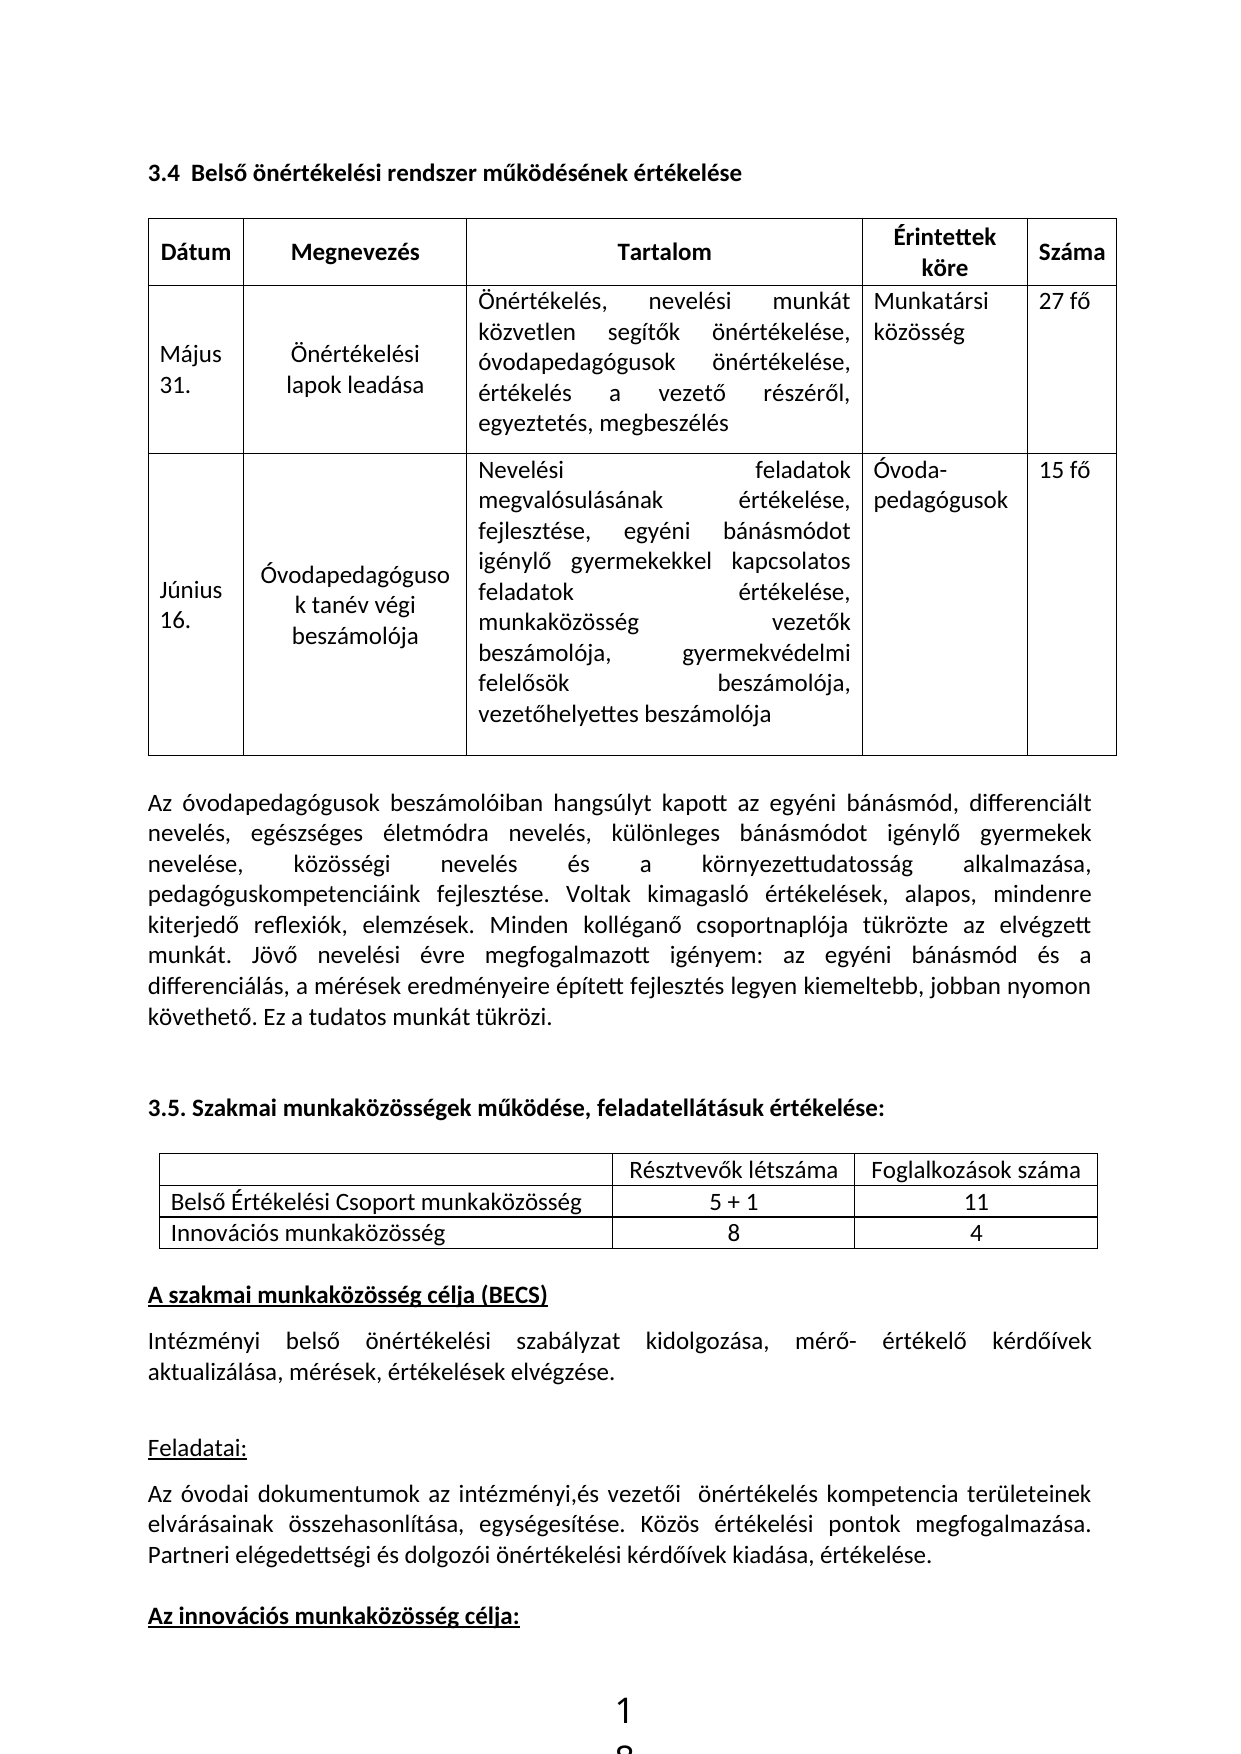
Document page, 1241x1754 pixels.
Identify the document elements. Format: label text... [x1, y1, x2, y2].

table_cell 4 [855, 1218, 1097, 1248]
table_header Foglalkozások száma [855, 1154, 1097, 1185]
table_cell 5 + 1 [613, 1186, 854, 1216]
text Feladatai: [148, 1432, 1093, 1462]
table_cell 15 fő [1028, 454, 1116, 755]
text A szakmai munkaközösség célja (BECS) [148, 1279, 1093, 1310]
text Intézményi belső önértékelési szabályzat kidolgozása, mérő- értékelő kérdőívek aktualizálása, mérések, értékelések elvégzése. [148, 1325, 1093, 1386]
table_cell Önértékelés, nevelési munkát közvetlen segítők önértékelése, óvodapedagógusok önértékelése, értékelés a vezető részéről, egyeztetés, megbeszélés [467, 286, 862, 453]
table_header [160, 1154, 612, 1185]
table_header Dátum [149, 219, 243, 284]
table_cell Önértékelési lapok leadása [244, 286, 466, 453]
table_cell 27 fő [1028, 286, 1116, 453]
text Az óvodai dokumentumok az intézményi,és vezetői önértékelés kompetencia területeinek elvárásainak összehasonlítása, egységesítése. Közös értékelési pontok megfogalmazása. Partneri elégedettségi és dolgozói önértékelési kérdőívek kiadása, értékelése. [148, 1478, 1093, 1569]
table_cell Óvodapedagógusok tanév végi beszámolója [244, 454, 466, 755]
table_header Megnevezés [244, 219, 466, 284]
table_cell Június 16. [149, 454, 243, 755]
table_cell Munkatársi közösség [863, 286, 1027, 453]
table_cell Belső Értékelési Csoport munkaközösség [160, 1186, 612, 1216]
text 3.5. Szakmai munkaközösségek működése, feladatellátásuk értékelése: [148, 1092, 1093, 1123]
text 3.4 Belső önértékelési rendszer működésének értékelése [148, 157, 1093, 187]
text Az óvodapedagógusok beszámolóiban hangsúlyt kapott az egyéni bánásmód, differenciált nevelés, egészséges életmódra nevelés, különleges bánásmódot igénylő gyermekek nevelése, közösségi nevelés és a környezettudatosság alkalmazása, pedagóguskompetenciáink fejlesztése. Voltak kimagasló értékelések, alapos, mindenre kiterjedő reflexiók, elemzések. Minden kolléganő csoportnaplója tükrözte az elvégzett munkát. Jövő nevelési évre megfogalmazott igényem: az egyéni bánásmód és a differenciálás, a mérések eredményeire épített fejlesztés legyen kiemeltebb, jobban nyomon követhető. Ez a tudatos munkát tükrözi. [148, 787, 1093, 1031]
text Az innovációs munkaközösség célja: [148, 1600, 1093, 1630]
table_cell Nevelési feladatok megvalósulásának értékelése, fejlesztése, egyéni bánásmódot igénylő gyermekekkel kapcsolatos feladatok értékelése, munkaközösség vezetők beszámolója, gyermekvédelmi felelősök beszámolója, vezetőhelyettes beszámolója [467, 454, 862, 755]
table_cell Május 31. [149, 286, 243, 453]
table_cell 8 [613, 1218, 854, 1248]
table_header Érintettek köre [863, 219, 1027, 284]
table_cell Innovációs munkaközösség [160, 1218, 612, 1248]
table_header Résztvevők létszáma [613, 1154, 854, 1185]
table_header Száma [1028, 219, 1116, 284]
table_cell 11 [855, 1186, 1097, 1216]
table_header Tartalom [467, 219, 862, 284]
table_cell Óvoda-pedagógusok [863, 454, 1027, 755]
